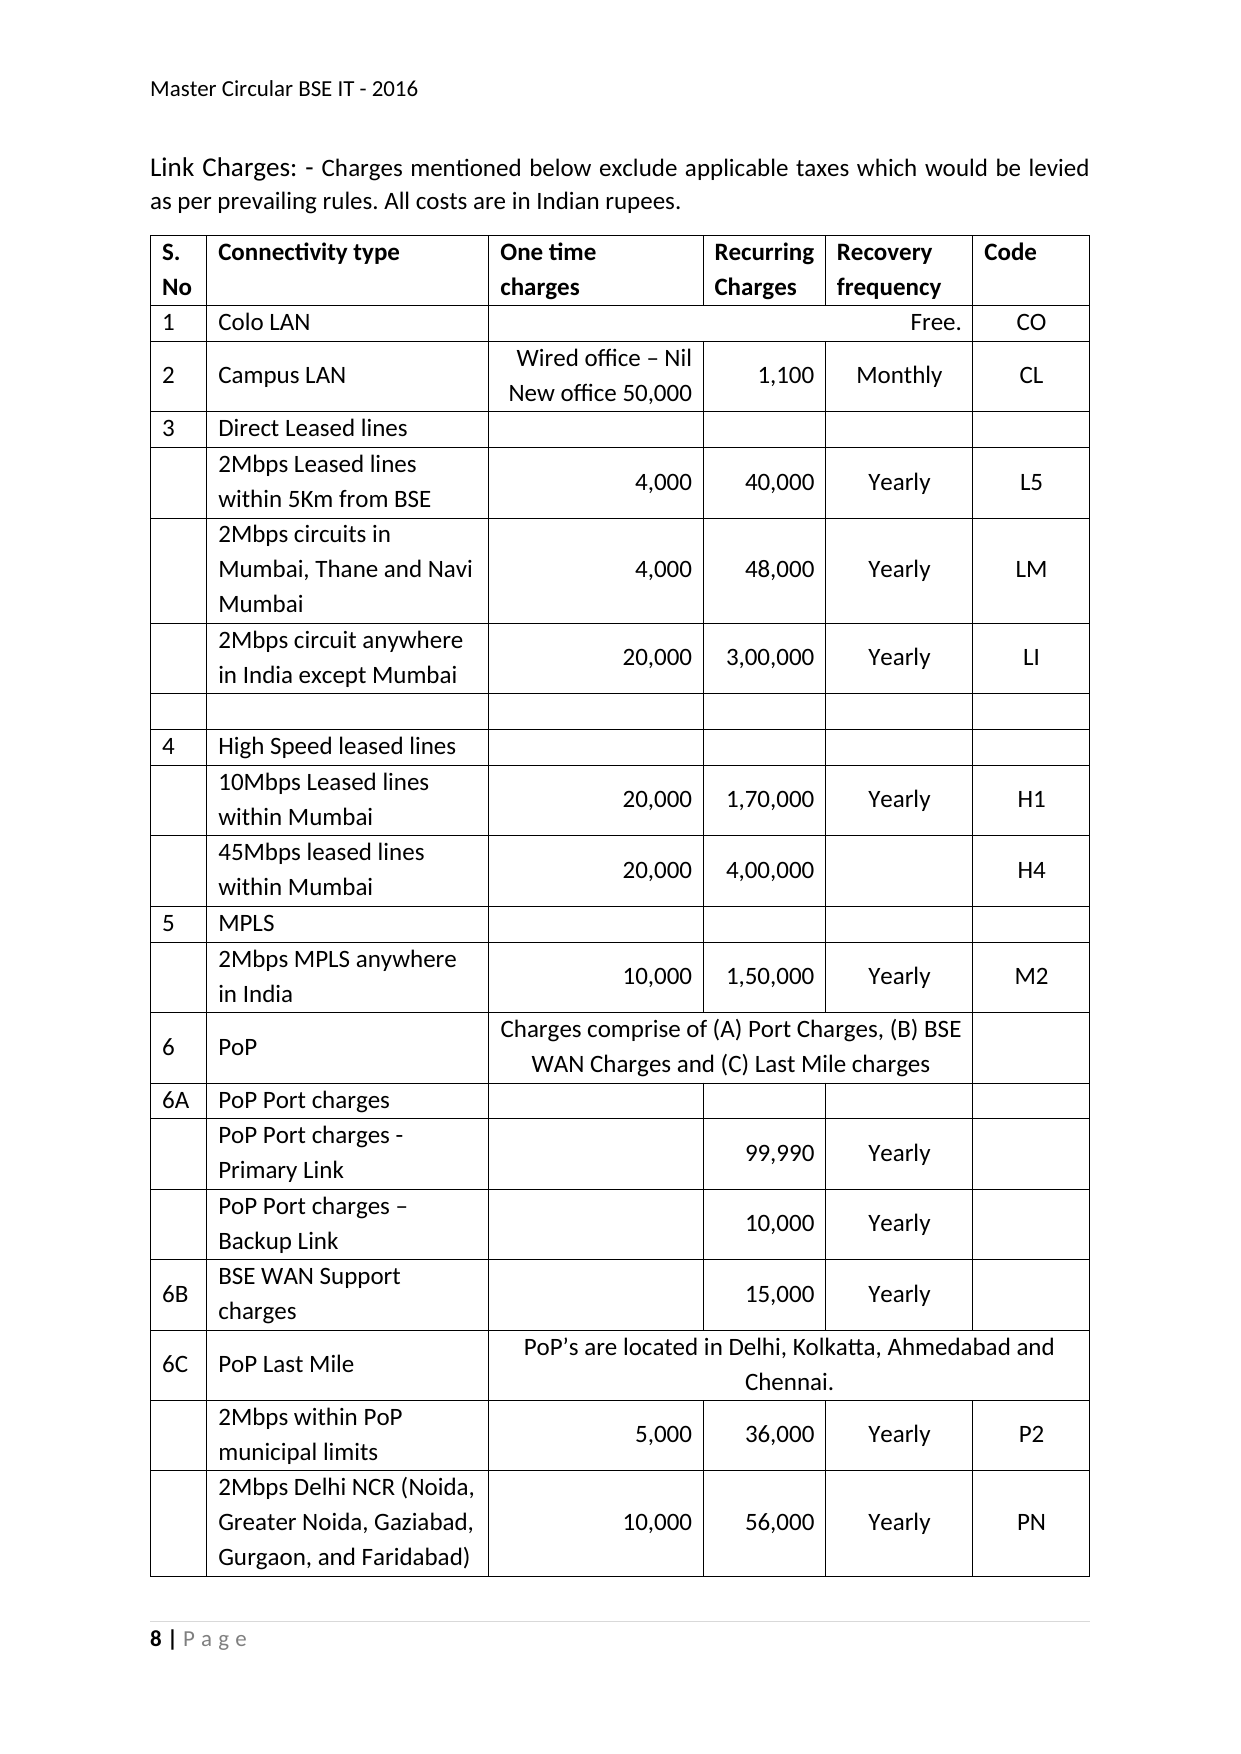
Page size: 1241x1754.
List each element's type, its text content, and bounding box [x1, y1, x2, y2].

table_cell 2Mbps Delhi NCR (Noida, Greater Noida, Gaziabad, Gurgaon, and Faridabad) [207, 1471, 488, 1576]
table_cell [973, 1013, 1089, 1082]
table_cell LM [973, 519, 1089, 623]
table_cell 36,000 [704, 1401, 825, 1470]
table_cell PoP Port charges [207, 1084, 488, 1118]
table_cell 10,000 [489, 1471, 703, 1576]
table_cell [151, 624, 206, 693]
table_cell 5,000 [489, 1401, 703, 1470]
table_cell 3,00,000 [704, 624, 825, 693]
table_cell [489, 1190, 703, 1259]
table_cell L5 [973, 448, 1089, 517]
table_cell [151, 1401, 206, 1470]
table_cell Yearly [826, 624, 972, 693]
table_cell 2Mbps Leased lines within 5Km from BSE [207, 448, 488, 517]
table_cell PoP Port charges – Backup Link [207, 1190, 488, 1259]
table_cell [489, 907, 703, 942]
table_cell [489, 1084, 703, 1118]
table_cell [151, 1190, 206, 1259]
table_cell 1,70,000 [704, 766, 825, 835]
table_cell 6C [151, 1331, 206, 1400]
table_cell 4,000 [489, 448, 703, 517]
table_cell H1 [973, 766, 1089, 835]
table_cell Yearly [826, 519, 972, 623]
table_cell 2Mbps within PoP municipal limits [207, 1401, 488, 1470]
table_cell [704, 694, 825, 729]
table_cell [489, 1260, 703, 1329]
table_cell Yearly [826, 1401, 972, 1470]
table_cell [826, 694, 972, 729]
table_cell Colo LAN [207, 306, 488, 341]
table_cell High Speed leased lines [207, 730, 488, 765]
table_cell 99,990 [704, 1119, 825, 1189]
table_cell 10,000 [704, 1190, 825, 1259]
table_cell Yearly [826, 943, 972, 1012]
table_cell 5 [151, 907, 206, 942]
table_cell PoP Last Mile [207, 1331, 488, 1400]
table_header Recovery frequency [826, 236, 972, 305]
table_cell [489, 730, 703, 765]
table_cell [973, 730, 1089, 765]
table_header Connectivity type [207, 236, 488, 305]
table_cell 2Mbps MPLS anywhere in India [207, 943, 488, 1012]
table_cell 20,000 [489, 766, 703, 835]
table_cell 6 [151, 1013, 206, 1082]
table_cell CO [973, 306, 1089, 341]
table_cell 4 [151, 730, 206, 765]
table_cell [704, 412, 825, 447]
table_cell H4 [973, 836, 1089, 906]
table_cell [973, 1190, 1089, 1259]
table_cell 4,000 [489, 519, 703, 623]
table_cell [973, 907, 1089, 942]
table_cell 3 [151, 412, 206, 447]
table_cell PN [973, 1471, 1089, 1576]
table_cell Charges comprise of (A) Port Charges, (B) BSE WAN Charges and (C) Last Mile charges [489, 1013, 972, 1082]
table_cell Yearly [826, 766, 972, 835]
table_cell [704, 907, 825, 942]
table_cell [704, 730, 825, 765]
table_cell 48,000 [704, 519, 825, 623]
table_cell Yearly [826, 1471, 972, 1576]
table_cell [826, 836, 972, 906]
table_cell PoP Port charges - Primary Link [207, 1119, 488, 1189]
table_cell [973, 412, 1089, 447]
table_cell [151, 943, 206, 1012]
table_cell Yearly [826, 448, 972, 517]
table_cell CL [973, 342, 1089, 411]
table_cell P2 [973, 1401, 1089, 1470]
table_cell 6A [151, 1084, 206, 1118]
table_cell [826, 730, 972, 765]
table_cell Wired office – Nil New office 50,000 [489, 342, 703, 411]
table_cell [151, 519, 206, 623]
table_cell 2Mbps circuit anywhere in India except Mumbai [207, 624, 488, 693]
table_cell MPLS [207, 907, 488, 942]
table_cell 10Mbps Leased lines within Mumbai [207, 766, 488, 835]
text Link Charges: - Charges mentioned below exclude applicable taxes which would be levied as per prevailing rules. All costs are in Indian rupees. [150, 150, 1090, 216]
table_cell LI [973, 624, 1089, 693]
table_cell 4,00,000 [704, 836, 825, 906]
table_cell [826, 412, 972, 447]
table_cell Campus LAN [207, 342, 488, 411]
table_cell 2Mbps circuits in Mumbai, Thane and Navi Mumbai [207, 519, 488, 623]
table_cell [489, 694, 703, 729]
table_cell [973, 1084, 1089, 1118]
table_cell [151, 448, 206, 517]
table_cell [151, 766, 206, 835]
table_cell [973, 1119, 1089, 1189]
table_cell Monthly [826, 342, 972, 411]
table_cell [207, 694, 488, 729]
table_cell 40,000 [704, 448, 825, 517]
table_header Recurring Charges [704, 236, 825, 305]
table_cell BSE WAN Support charges [207, 1260, 488, 1329]
table_cell 1,100 [704, 342, 825, 411]
table_cell 15,000 [704, 1260, 825, 1329]
table_cell [489, 1119, 703, 1189]
table_header Code [973, 236, 1089, 305]
table_cell 10,000 [489, 943, 703, 1012]
table_cell PoP’s are located in Delhi, Kolkatta, Ahmedabad and Chennai. [489, 1331, 1089, 1400]
table_cell [151, 1471, 206, 1576]
table_cell [151, 1119, 206, 1189]
table_cell [973, 1260, 1089, 1329]
table_cell 20,000 [489, 624, 703, 693]
table_header S. No [151, 236, 206, 305]
table_cell [826, 907, 972, 942]
table_cell 2 [151, 342, 206, 411]
table_cell M2 [973, 943, 1089, 1012]
table_cell Yearly [826, 1190, 972, 1259]
table_cell [973, 694, 1089, 729]
table_cell Yearly [826, 1119, 972, 1189]
table_cell [489, 412, 703, 447]
table_cell 1 [151, 306, 206, 341]
table_cell [151, 694, 206, 729]
table_header One time charges [489, 236, 703, 305]
table_cell 1,50,000 [704, 943, 825, 1012]
table_cell 6B [151, 1260, 206, 1329]
table_cell 56,000 [704, 1471, 825, 1576]
table_cell [151, 836, 206, 906]
table_cell Direct Leased lines [207, 412, 488, 447]
table_cell [826, 1084, 972, 1118]
table_cell 20,000 [489, 836, 703, 906]
table_cell Free. [489, 306, 972, 341]
table_cell Yearly [826, 1260, 972, 1329]
table_cell [704, 1084, 825, 1118]
table_cell PoP [207, 1013, 488, 1082]
table_cell 45Mbps leased lines within Mumbai [207, 836, 488, 906]
